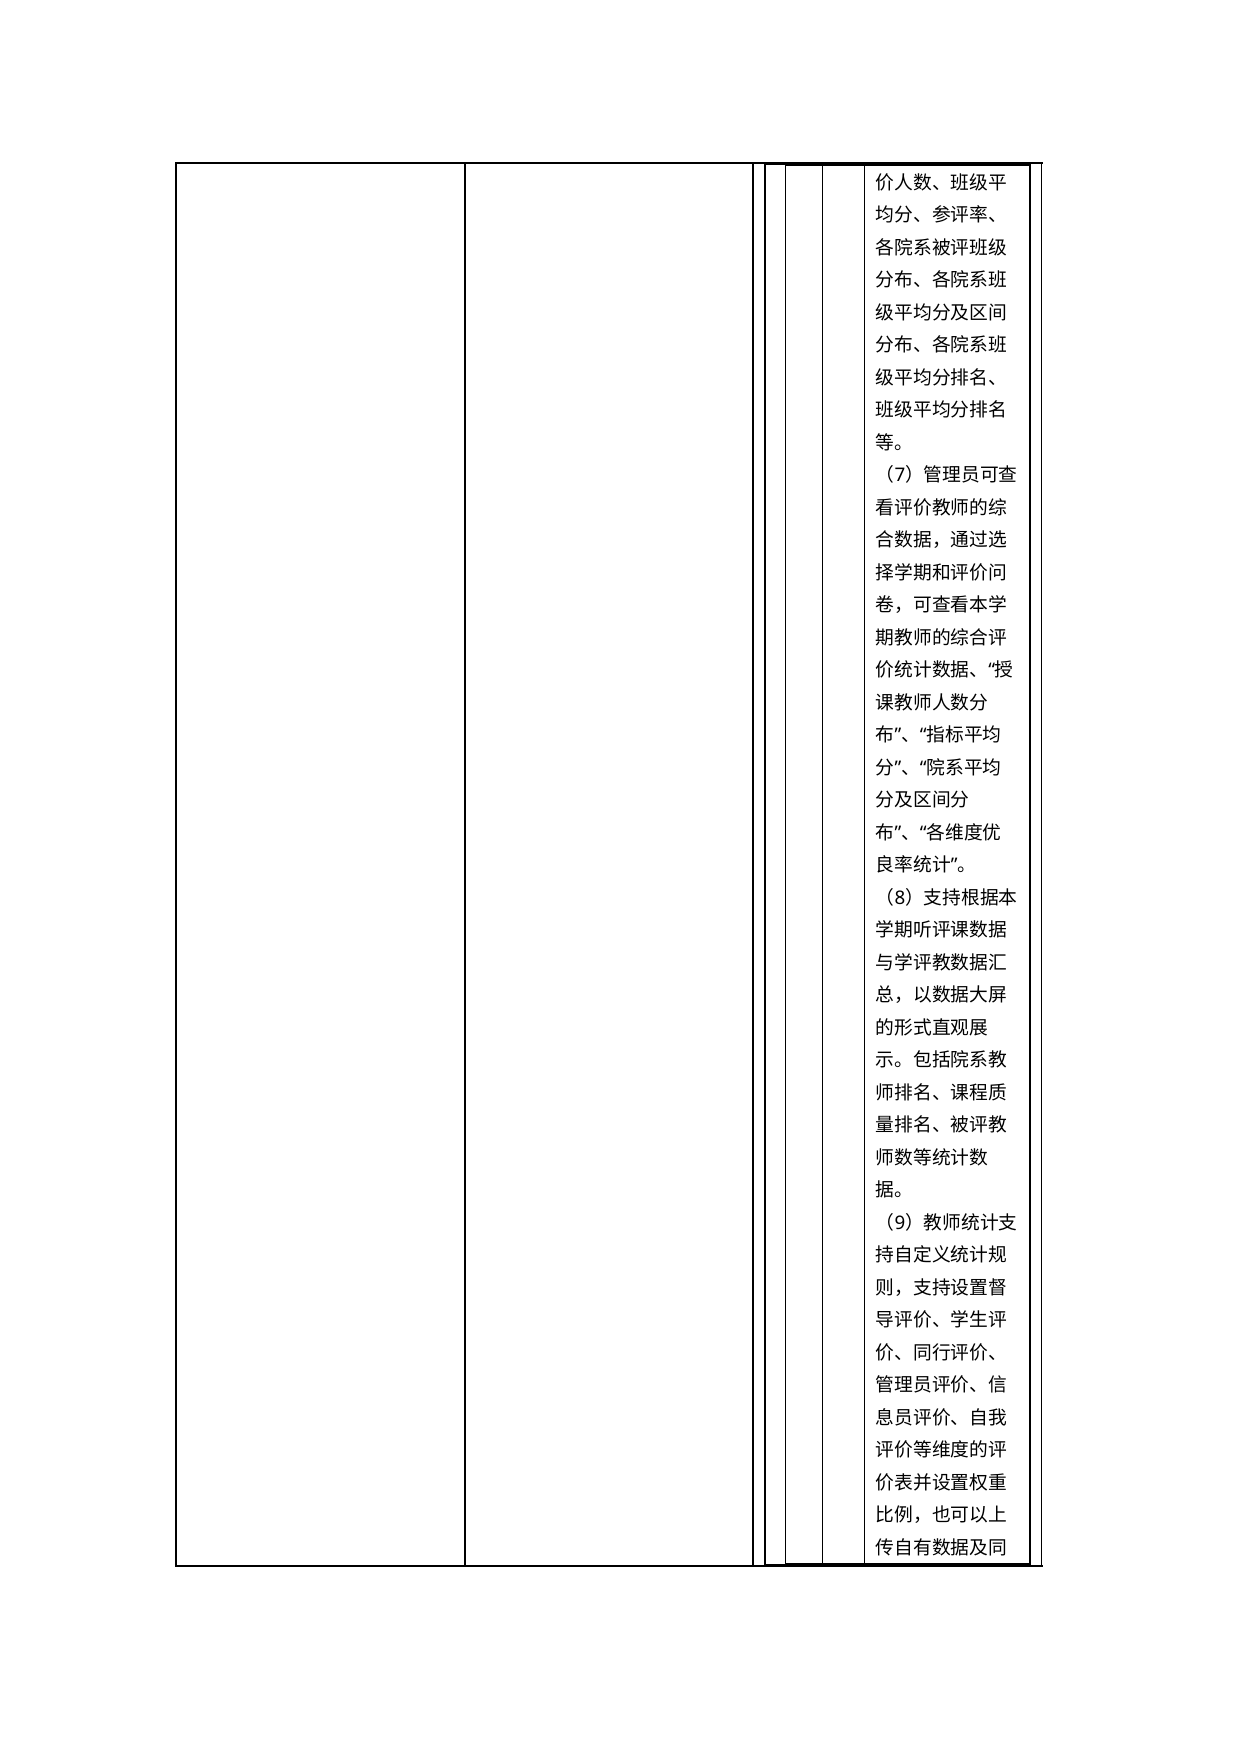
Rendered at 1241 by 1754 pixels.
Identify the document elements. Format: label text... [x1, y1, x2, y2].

table_cell 1 [177, 164, 464, 1565]
table_cell [786, 166, 822, 1563]
table_cell [823, 166, 864, 1563]
table_cell [754, 164, 764, 1565]
table_cell [1031, 164, 1041, 1565]
table_cell [466, 164, 752, 1565]
table_cell [766, 165, 785, 1564]
table_cell [865, 166, 1029, 1563]
